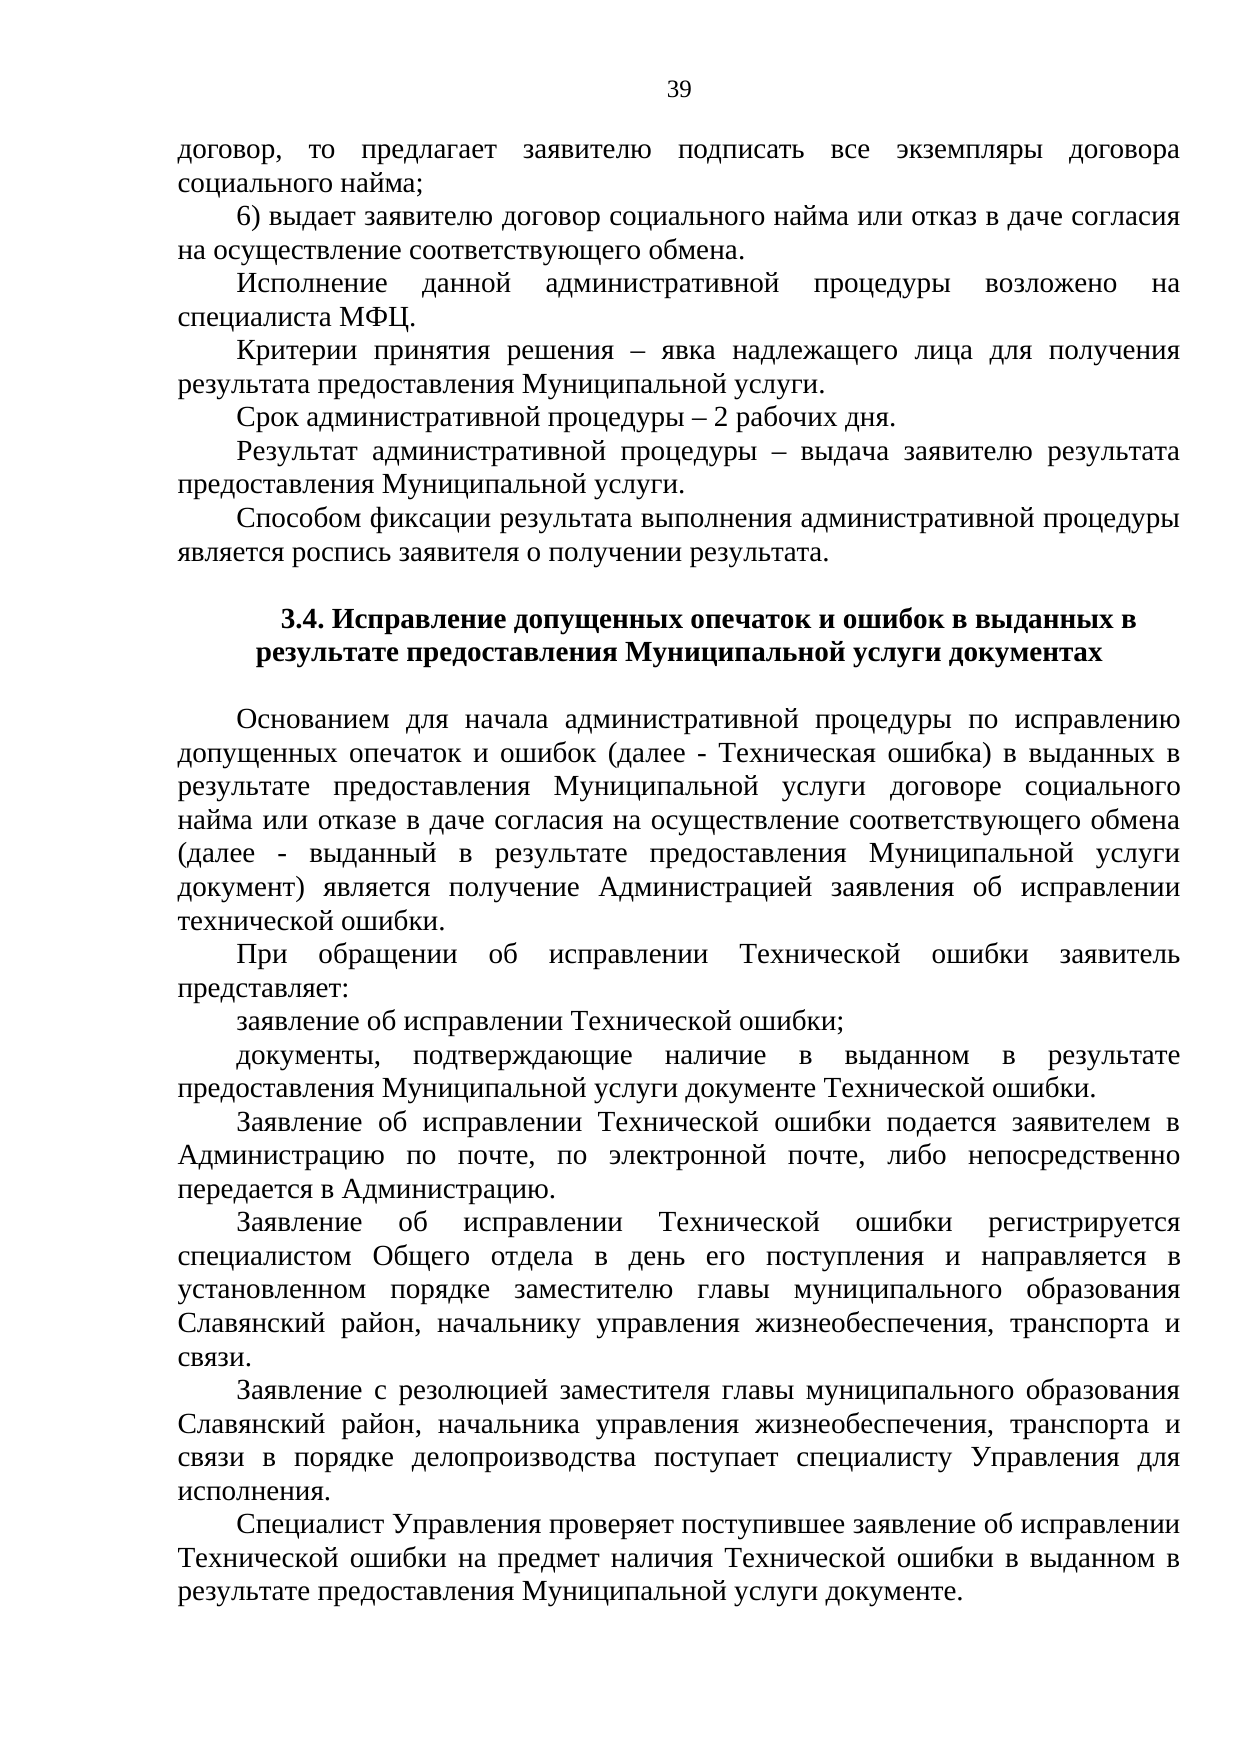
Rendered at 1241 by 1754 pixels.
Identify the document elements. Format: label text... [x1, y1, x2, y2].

text При обращении об исправлении Технической ошибки заявитель представляет: [177, 936, 1181, 1003]
text Заявление об исправлении Технической ошибки регистрируется специалистом Общего отдела в день его поступления и направляется в установленном порядке заместителю главы муниципального образования Славянский район, начальнику управления жизнеобеспечения, транспорта и связи. [177, 1204, 1181, 1372]
text Способом фиксации результата выполнения административной процедуры является роспись заявителя о получении результата. [177, 500, 1181, 567]
text Заявление с резолюцией заместителя главы муниципального образования Славянский район, начальника управления жизнеобеспечения, транспорта и связи в порядке делопроизводства поступает специалисту Управления для исполнения. [177, 1372, 1181, 1506]
text 3.4. Исправление допущенных опечаток и ошибок в выданных в результате предоставления Муниципальной услуги документах [177, 601, 1181, 668]
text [177, 131, 1181, 198]
text Заявление об исправлении Технической ошибки подается заявителем в Администрацию по почте, по электронной почте, либо непосредственно передается в Администрацию. [177, 1104, 1181, 1204]
text 6) выдает заявителю договор социального найма или отказ в даче согласия на осуществление соответствующего обмена. [177, 198, 1181, 265]
text Исполнение данной административной процедуры возложено на специалиста МФЦ. [177, 265, 1181, 332]
text Результат административной процедуры – выдача заявителю результата предоставления Муниципальной услуги. [177, 433, 1181, 500]
text Основанием для начала административной процедуры по исправлению допущенных опечаток и ошибок (далее - Техническая ошибка) в выданных в результате предоставления Муниципальной услуги договоре социального найма или отказе в даче согласия на осуществление соответствующего обмена (далее - выданный в результате предоставления Муниципальной услуги документ) является получение Администрацией заявления об исправлении технической ошибки. [177, 701, 1181, 936]
text заявление об исправлении Технической ошибки; [177, 1003, 1181, 1037]
text Критерии принятия решения – явка надлежащего лица для получения результата предоставления Муниципальной услуги. [177, 332, 1181, 399]
text документы, подтверждающие наличие в выданном в результате предоставления Муниципальной услуги документе Технической ошибки. [177, 1037, 1181, 1104]
text Специалист Управления проверяет поступившее заявление об исправлении Технической ошибки на предмет наличия Технической ошибки в выданном в результате предоставления Муниципальной услуги документе. [177, 1506, 1181, 1607]
text Срок административной процедуры – 2 рабочих дня. [177, 399, 1181, 433]
